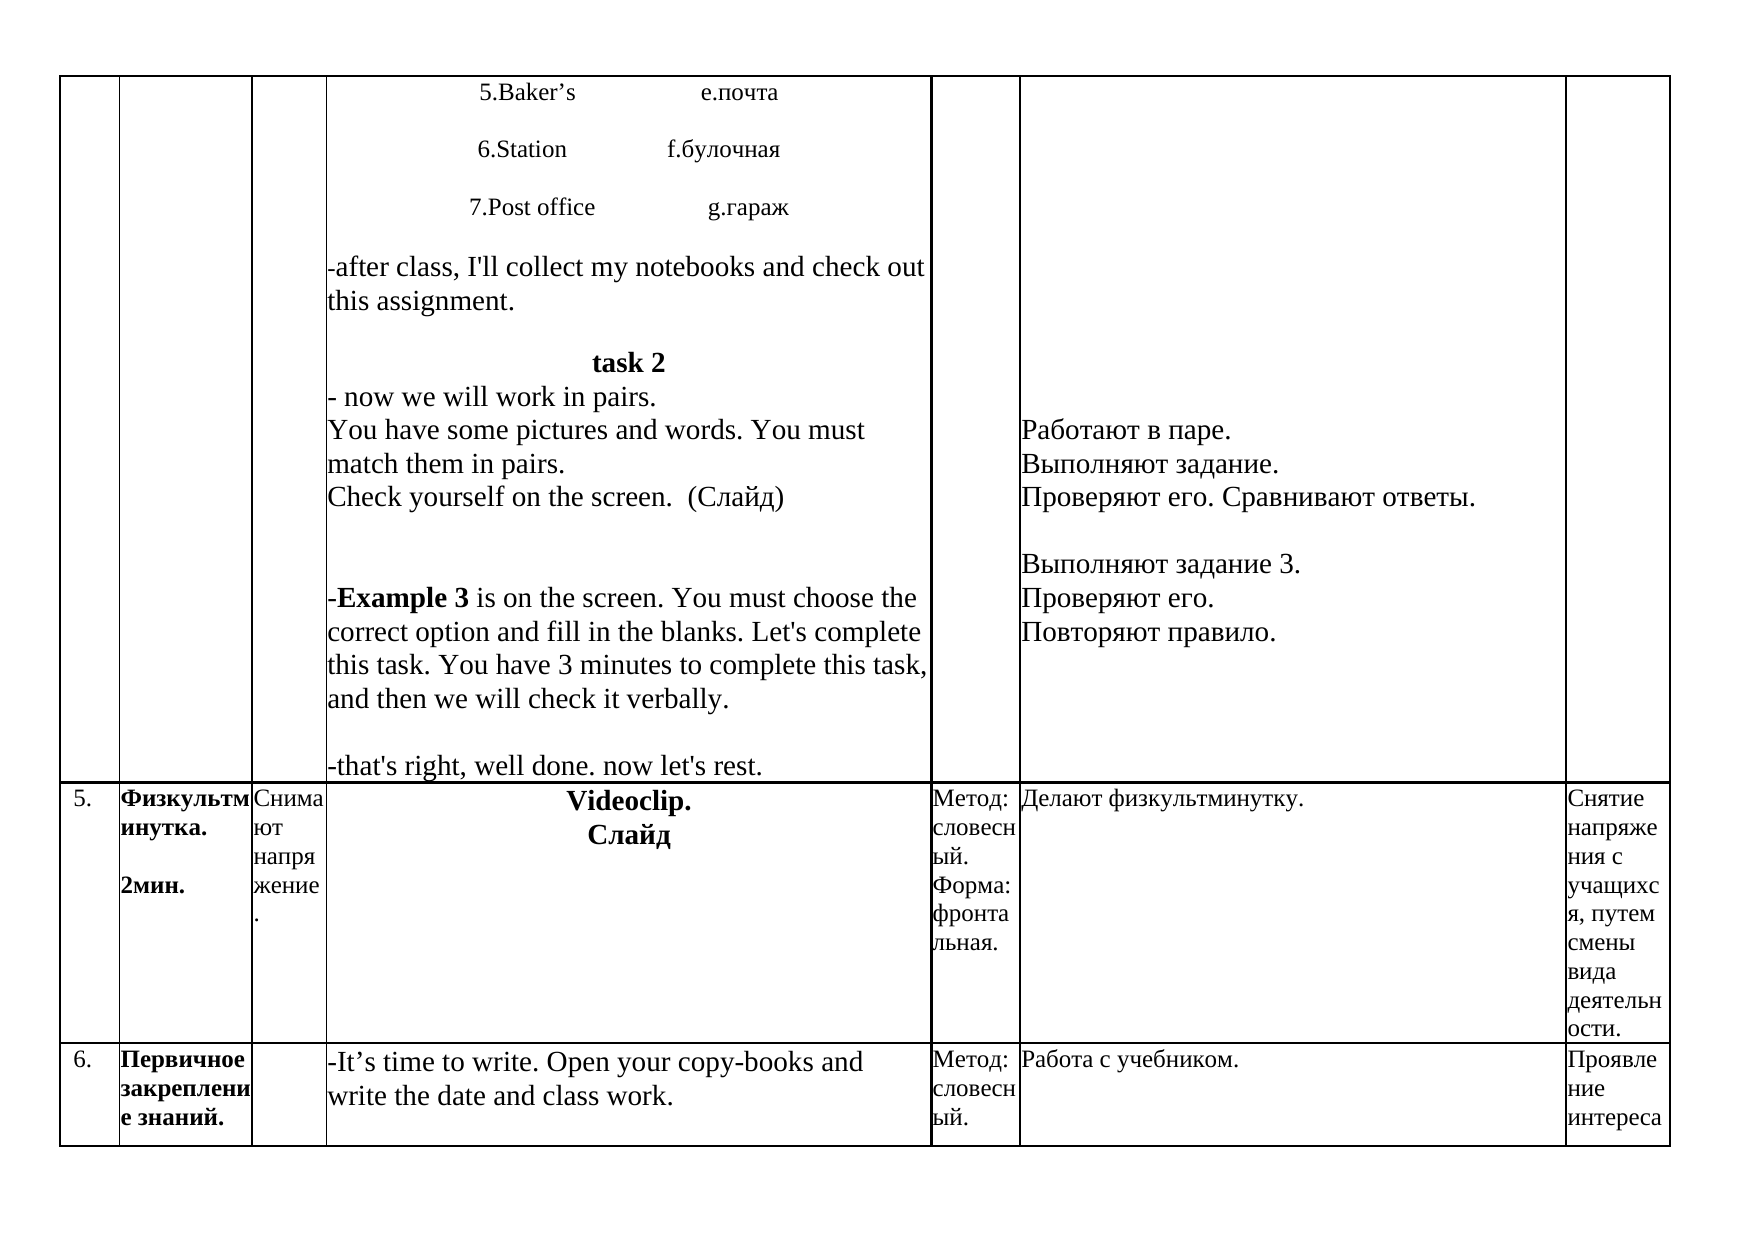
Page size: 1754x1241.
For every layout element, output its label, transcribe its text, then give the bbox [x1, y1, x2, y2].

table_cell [1021, 77, 1565, 781]
table_cell Метод: словесный. Форма: фронтальная. [933, 784, 1019, 1042]
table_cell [933, 1044, 1019, 1145]
table_cell Снятие напряжения с учащихся, путем смены вида деятельности. [1567, 784, 1669, 1042]
table_cell Работа с учебником. [1021, 1044, 1565, 1145]
table_cell [61, 1044, 119, 1145]
table_cell [253, 1044, 326, 1145]
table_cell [253, 77, 326, 781]
table_cell [61, 784, 119, 1042]
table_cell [327, 1044, 930, 1145]
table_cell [327, 77, 930, 781]
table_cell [120, 1044, 251, 1145]
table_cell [1567, 77, 1669, 781]
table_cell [120, 77, 251, 781]
table_cell Снимают напряжение. [253, 784, 326, 1042]
table_cell Делают физкультминутку. [1021, 784, 1565, 1042]
table_cell [61, 77, 119, 781]
table_cell Физкультминутка. 2мин. [120, 784, 251, 1042]
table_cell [1567, 1044, 1669, 1145]
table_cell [933, 77, 1019, 781]
table_cell Videoclip. Слайд [327, 784, 930, 1042]
